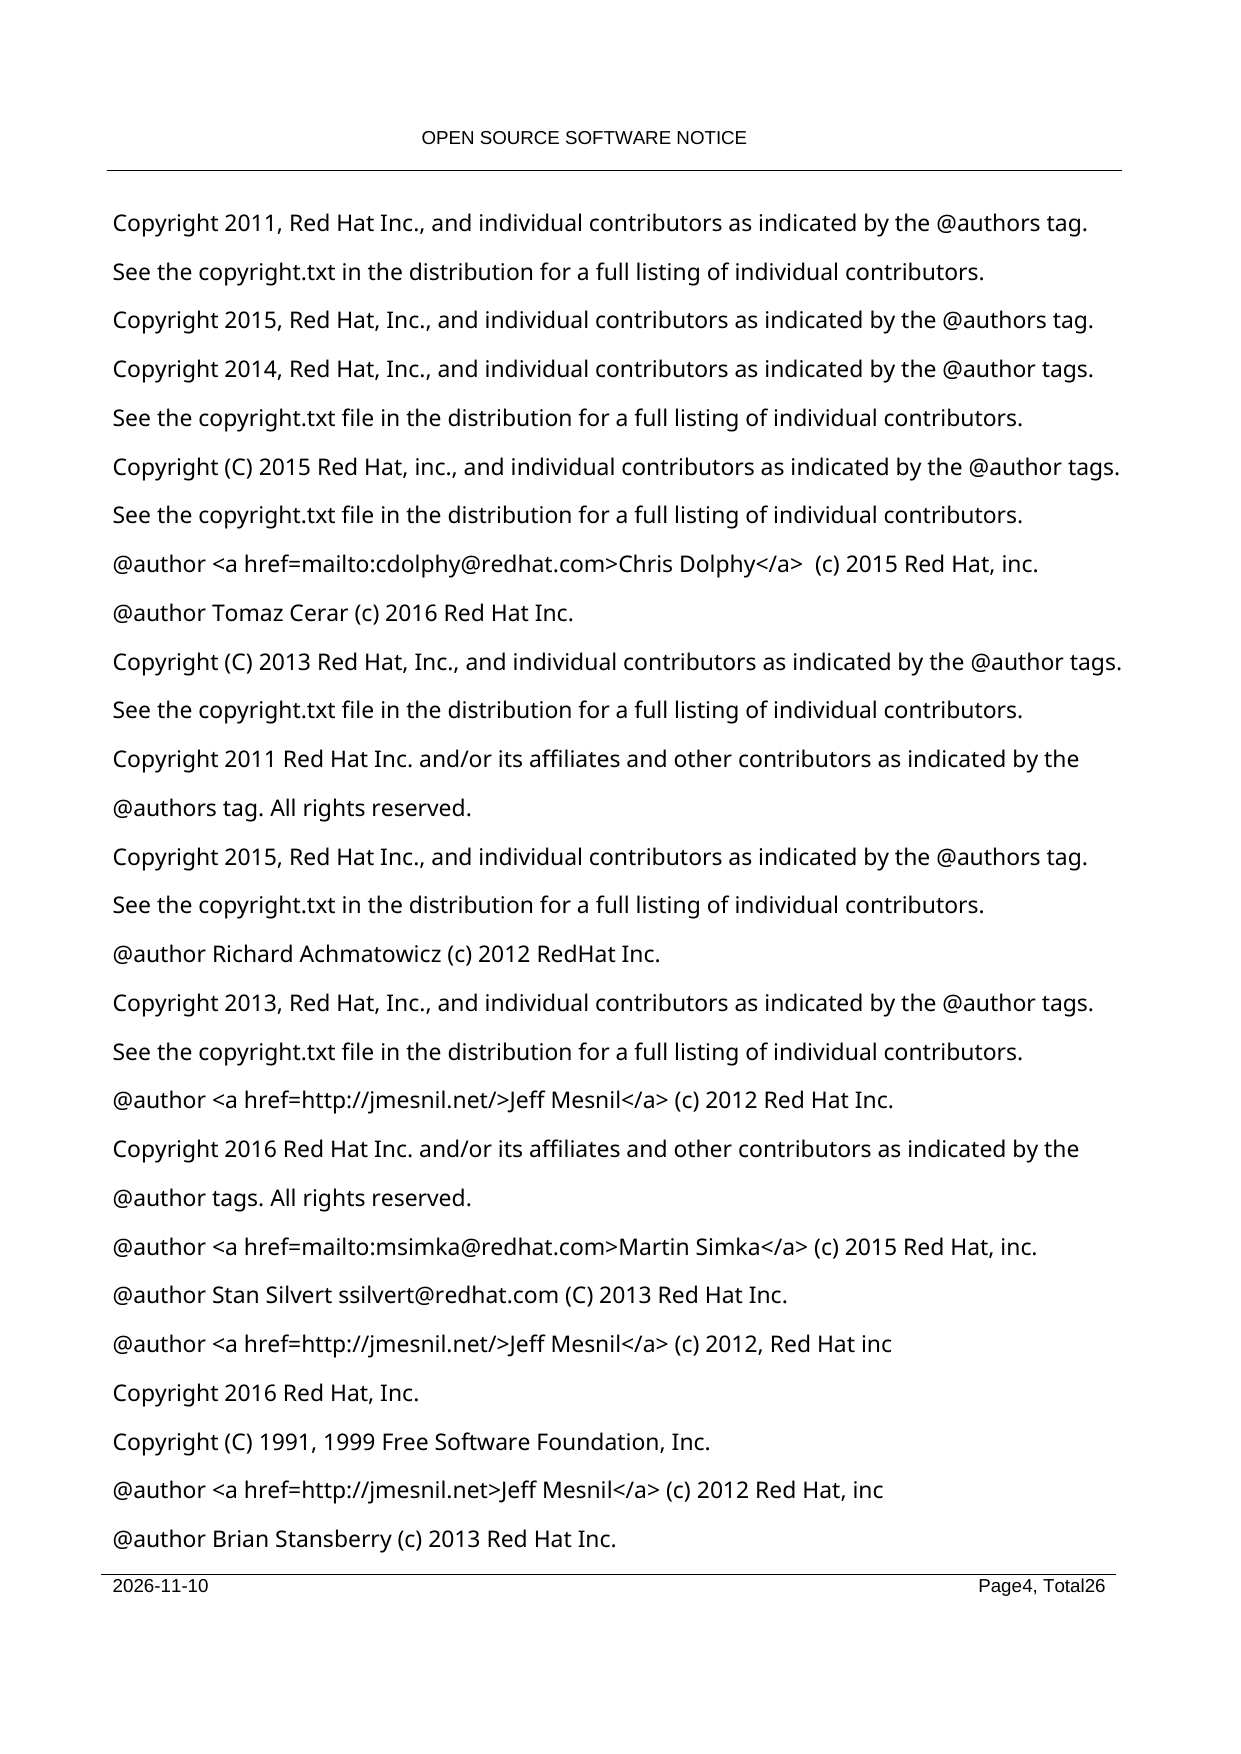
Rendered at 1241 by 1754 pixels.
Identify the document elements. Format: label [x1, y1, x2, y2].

text [112, 206, 1128, 1555]
